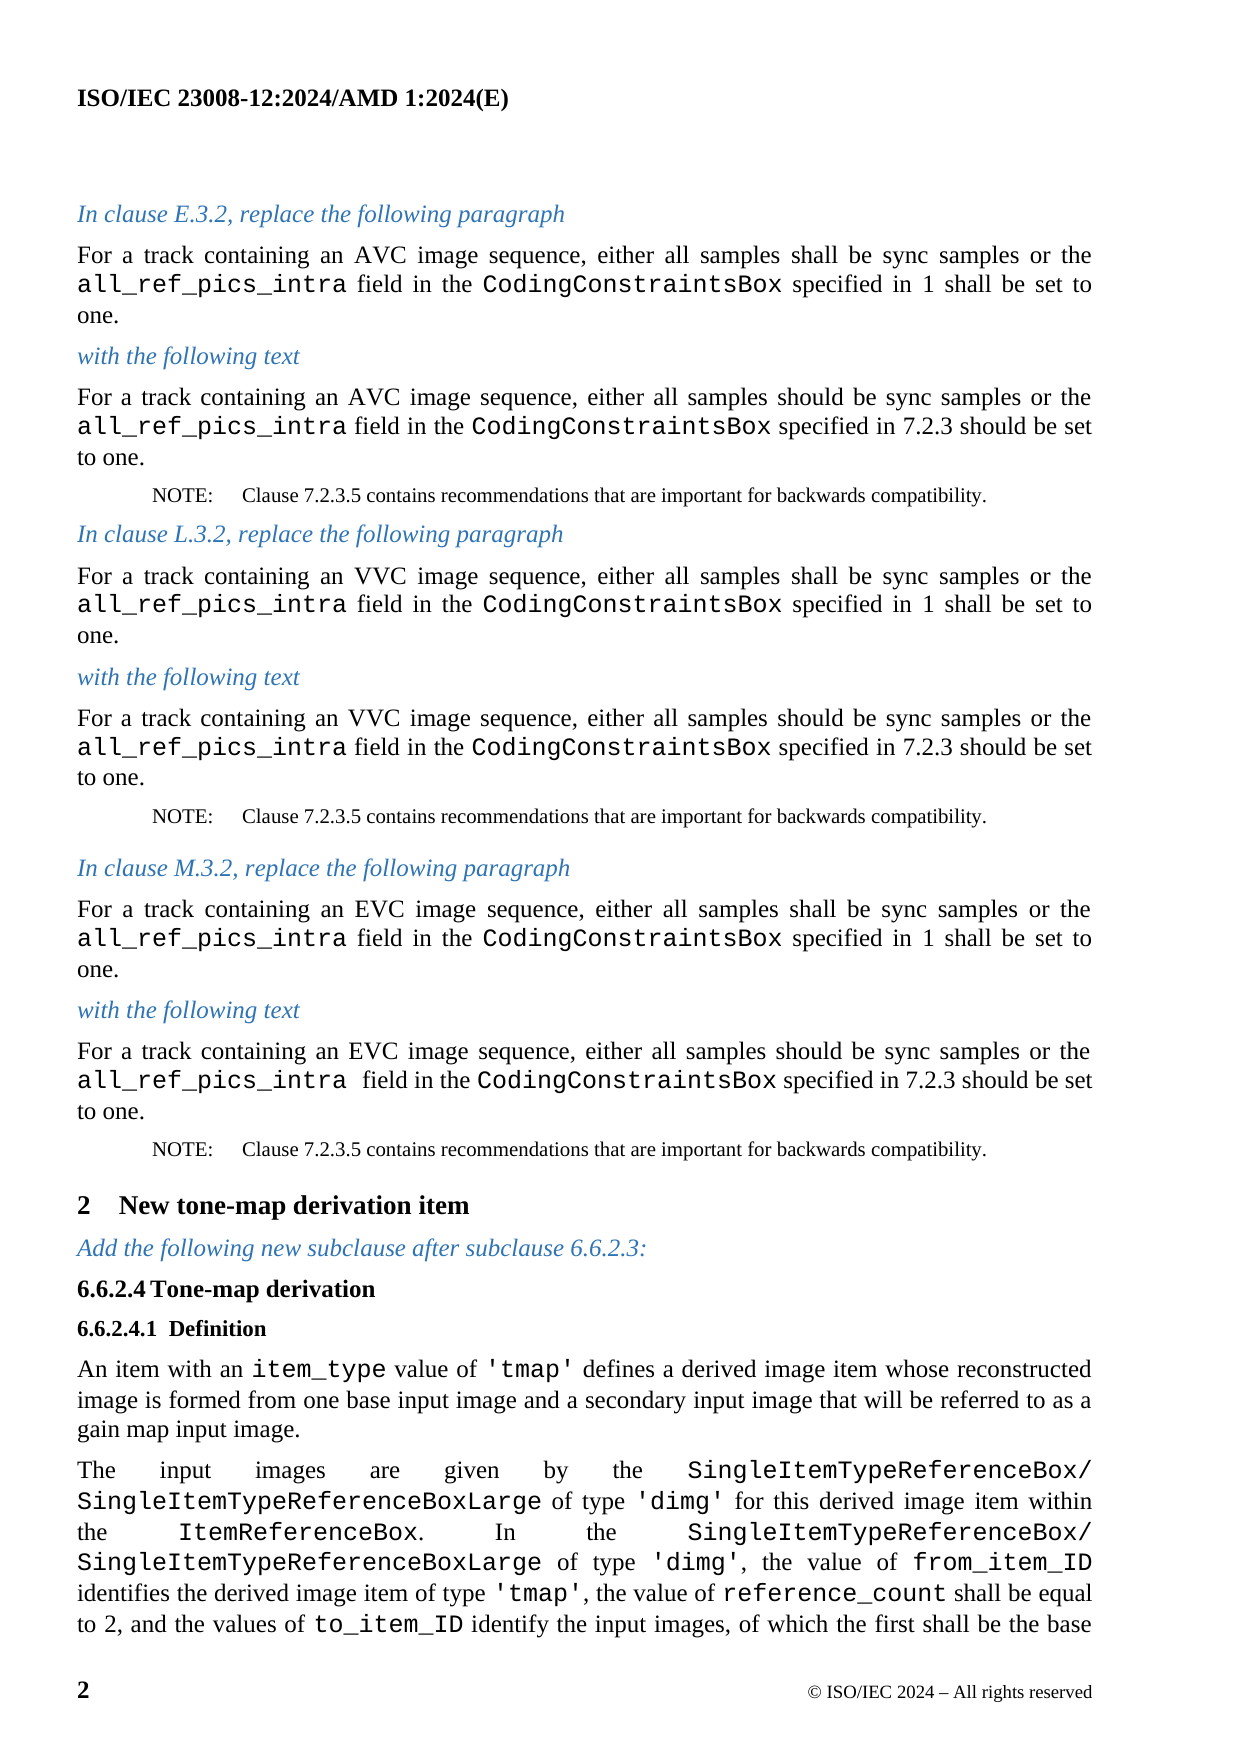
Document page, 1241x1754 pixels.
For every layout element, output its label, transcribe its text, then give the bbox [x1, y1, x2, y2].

text For a track containing an VVC image sequence, either all samples should be sync samples or the all_ref_pics_intra field in the CodingConstraintsBox specified in 7.2.3 should be set to one. [77, 703, 1092, 791]
text In clause M.3.2, replace the following paragraph [77, 853, 1092, 882]
subtitle New tone-map derivation item [77, 1189, 1092, 1220]
text NOTE: Clause 7.2.3.5 contains recommendations that are important for backwards compatibility. [152, 804, 1017, 828]
text with the following text [77, 995, 1092, 1024]
text with the following text [77, 662, 1092, 690]
text with the following text [77, 341, 1092, 370]
text An item with an item_type value of 'tmap' defines a derived image item whose reconstructed image is formed from one base input image and a secondary input image that will be referred to as a gain map input image. [77, 1354, 1092, 1442]
text For a track containing an EVC image sequence, either all samples should be sync samples or the all_ref_pics_intra field in the CodingConstraintsBox specified in 7.2.3 should be set to one. [77, 1036, 1092, 1124]
text Add the following new subclause after subclause 6.6.2.3: [77, 1233, 1092, 1262]
text In clause L.3.2, replace the following paragraph [77, 519, 1092, 548]
text For a track containing an AVC image sequence, either all samples should be sync samples or the all_ref_pics_intra field in the CodingConstraintsBox specified in 7.2.3 should be set to one. [77, 382, 1092, 471]
subtitle Tone-map derivation [77, 1274, 1092, 1303]
text NOTE: Clause 7.2.3.5 contains recommendations that are important for backwards compatibility. [152, 483, 1017, 507]
text NOTE: Clause 7.2.3.5 contains recommendations that are important for backwards compatibility. [152, 1137, 1017, 1161]
text In clause E.3.2, replace the following paragraph [77, 199, 1092, 228]
text For a track containing an VVC image sequence, either all samples shall be sync samples or the all_ref_pics_intra field in the CodingConstraintsBox specified in ‎1 shall be set to one. [77, 561, 1092, 649]
subtitle 6.6.2.4.1 Definition [77, 1315, 1092, 1342]
text For a track containing an AVC image sequence, either all samples shall be sync samples or the all_ref_pics_intra field in the CodingConstraintsBox specified in 1 shall be set to one. [77, 240, 1092, 328]
text For a track containing an EVC image sequence, either all samples shall be sync samples or the all_ref_pics_intra field in the CodingConstraintsBox specified in ‎1 shall be set to one. [77, 894, 1092, 982]
